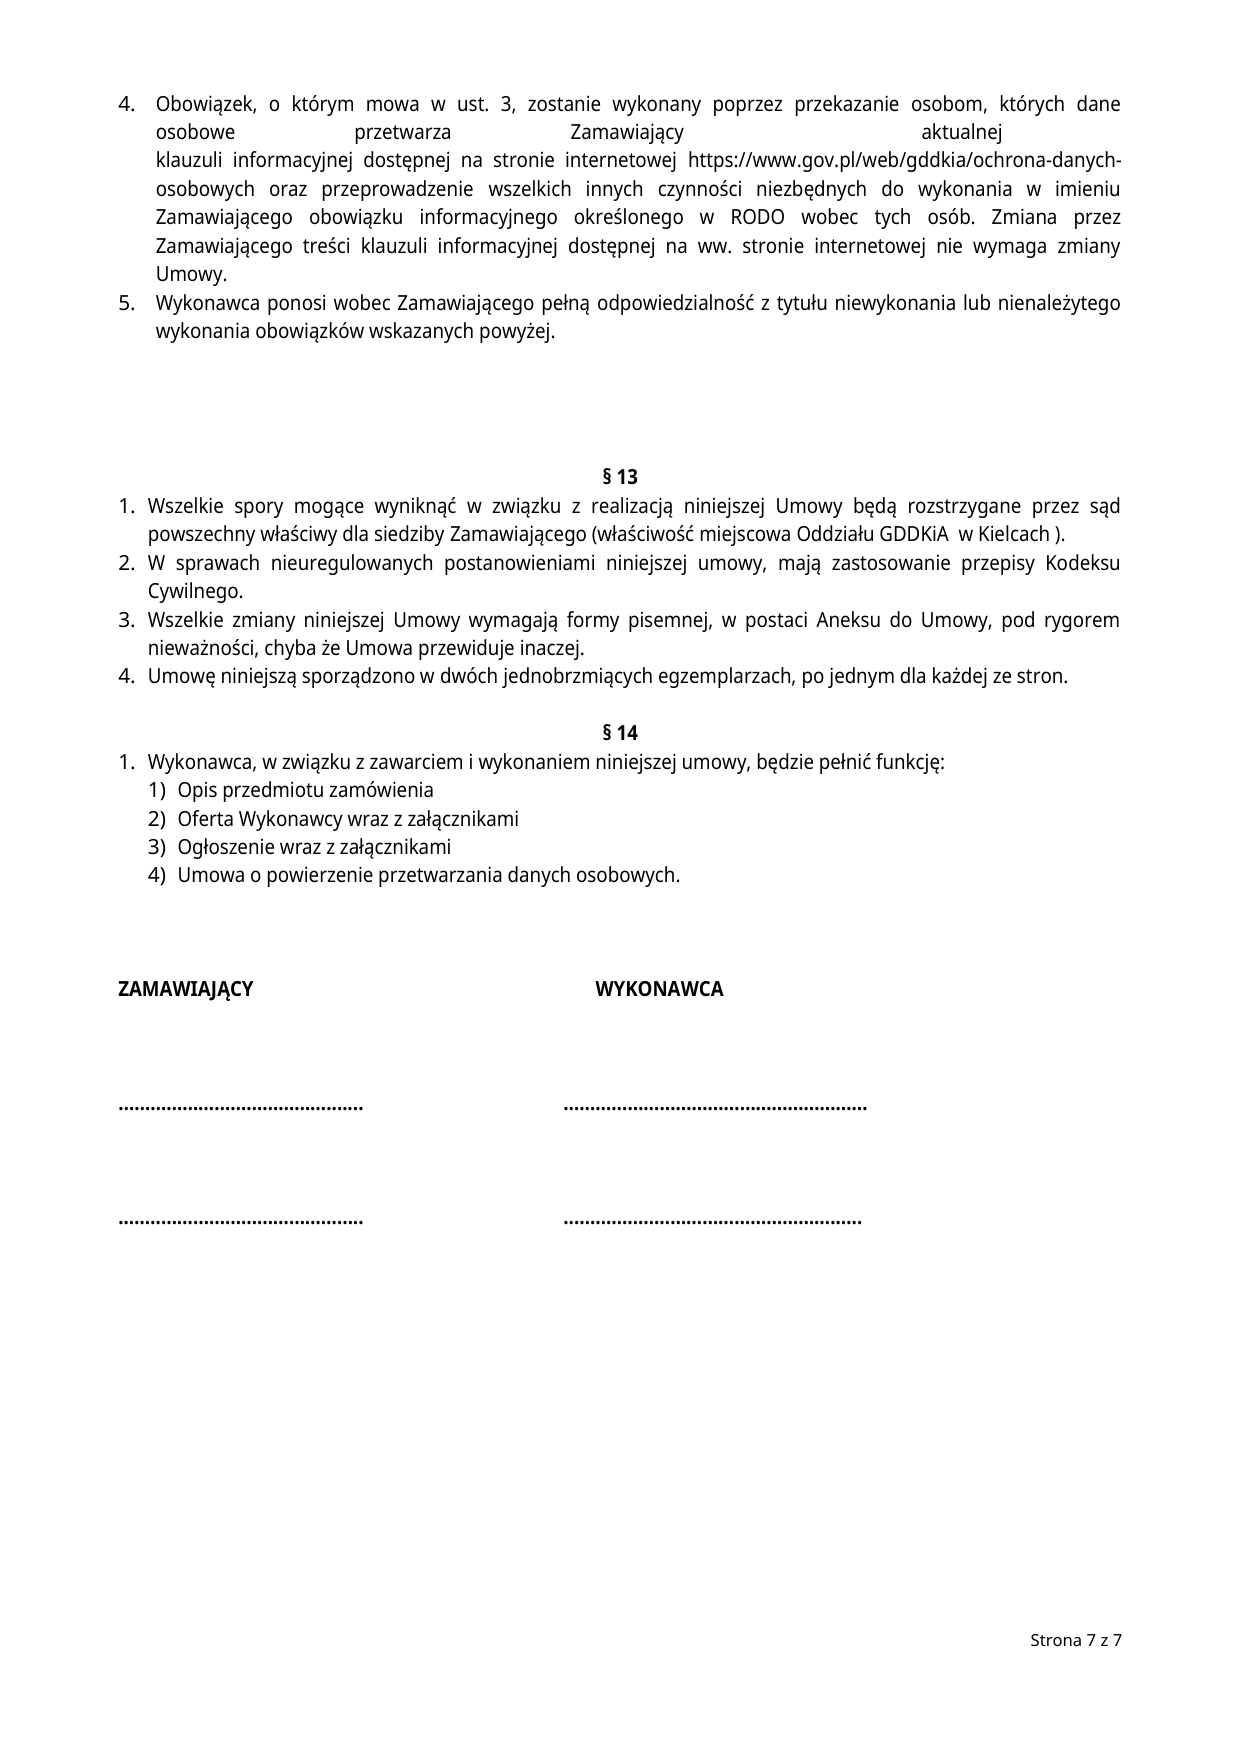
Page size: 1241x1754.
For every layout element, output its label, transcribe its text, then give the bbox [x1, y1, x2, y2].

text ZAMAWIAJĄCY WYKONAWCA [118, 974, 1122, 1003]
list Wykonawca, w związku z zawarciem i wykonaniem niniejszej umowy, będzie pełnić funkcję: [118, 747, 1122, 775]
list Wszelkie zmiany niniejszej Umowy wymagają formy pisemnej, w postaci Aneksu do Umowy, pod rygorem nieważności, chyba że Umowa przewiduje inaczej. [118, 605, 1122, 662]
text …………………………………....... ………………………………………………… [118, 1088, 1122, 1117]
list Obowiązek, o którym mowa w ust. 3, zostanie wykonany poprzez przekazanie osobom, których dane osobowe przetwarza Zamawiający aktualnej klauzuli informacyjnej dostępnej na stronie internetowej https://www.gov.pl/web/gddkia/ochrona-danych-osobowych oraz przeprowadzenie wszelkich innych czynności niezbędnych do wykonania w imieniu Zamawiającego obowiązku informacyjnego określonego w RODO wobec tych osób. Zmiana przez Zamawiającego treści klauzuli informacyjnej dostępnej na ww. stronie internetowej nie wymaga zmiany Umowy. [118, 89, 1122, 288]
list Oferta Wykonawcy wraz z załącznikami [148, 804, 1122, 832]
list Wykonawca ponosi wobec Zamawiającego pełną odpowiedzialność z tytułu niewykonania lub nienależytego wykonania obowiązków wskazanych powyżej. [118, 288, 1122, 344]
list W sprawach nieuregulowanych postanowieniami niniejszej umowy, mają zastosowanie przepisy Kodeksu Cywilnego. [118, 548, 1122, 605]
text § 14 [118, 718, 1122, 747]
text ..…………………………………….. ..………………………………………….….. [118, 1202, 1122, 1230]
text § 13 [118, 462, 1122, 491]
list Ogłoszenie wraz z załącznikami [148, 832, 1122, 861]
list Umowa o powierzenie przetwarzania danych osobowych. [148, 861, 1122, 889]
list Wszelkie spory mogące wyniknąć w związku z realizacją niniejszej Umowy będą rozstrzygane przez sąd powszechny właściwy dla siedziby Zamawiającego (właściwość miejscowa Oddziału GDDKiA w Kielcach ). [118, 491, 1122, 548]
list Opis przedmiotu zamówienia [148, 775, 1122, 804]
list Umowę niniejszą sporządzono w dwóch jednobrzmiących egzemplarzach, po jednym dla każdej ze stron. [118, 662, 1122, 690]
